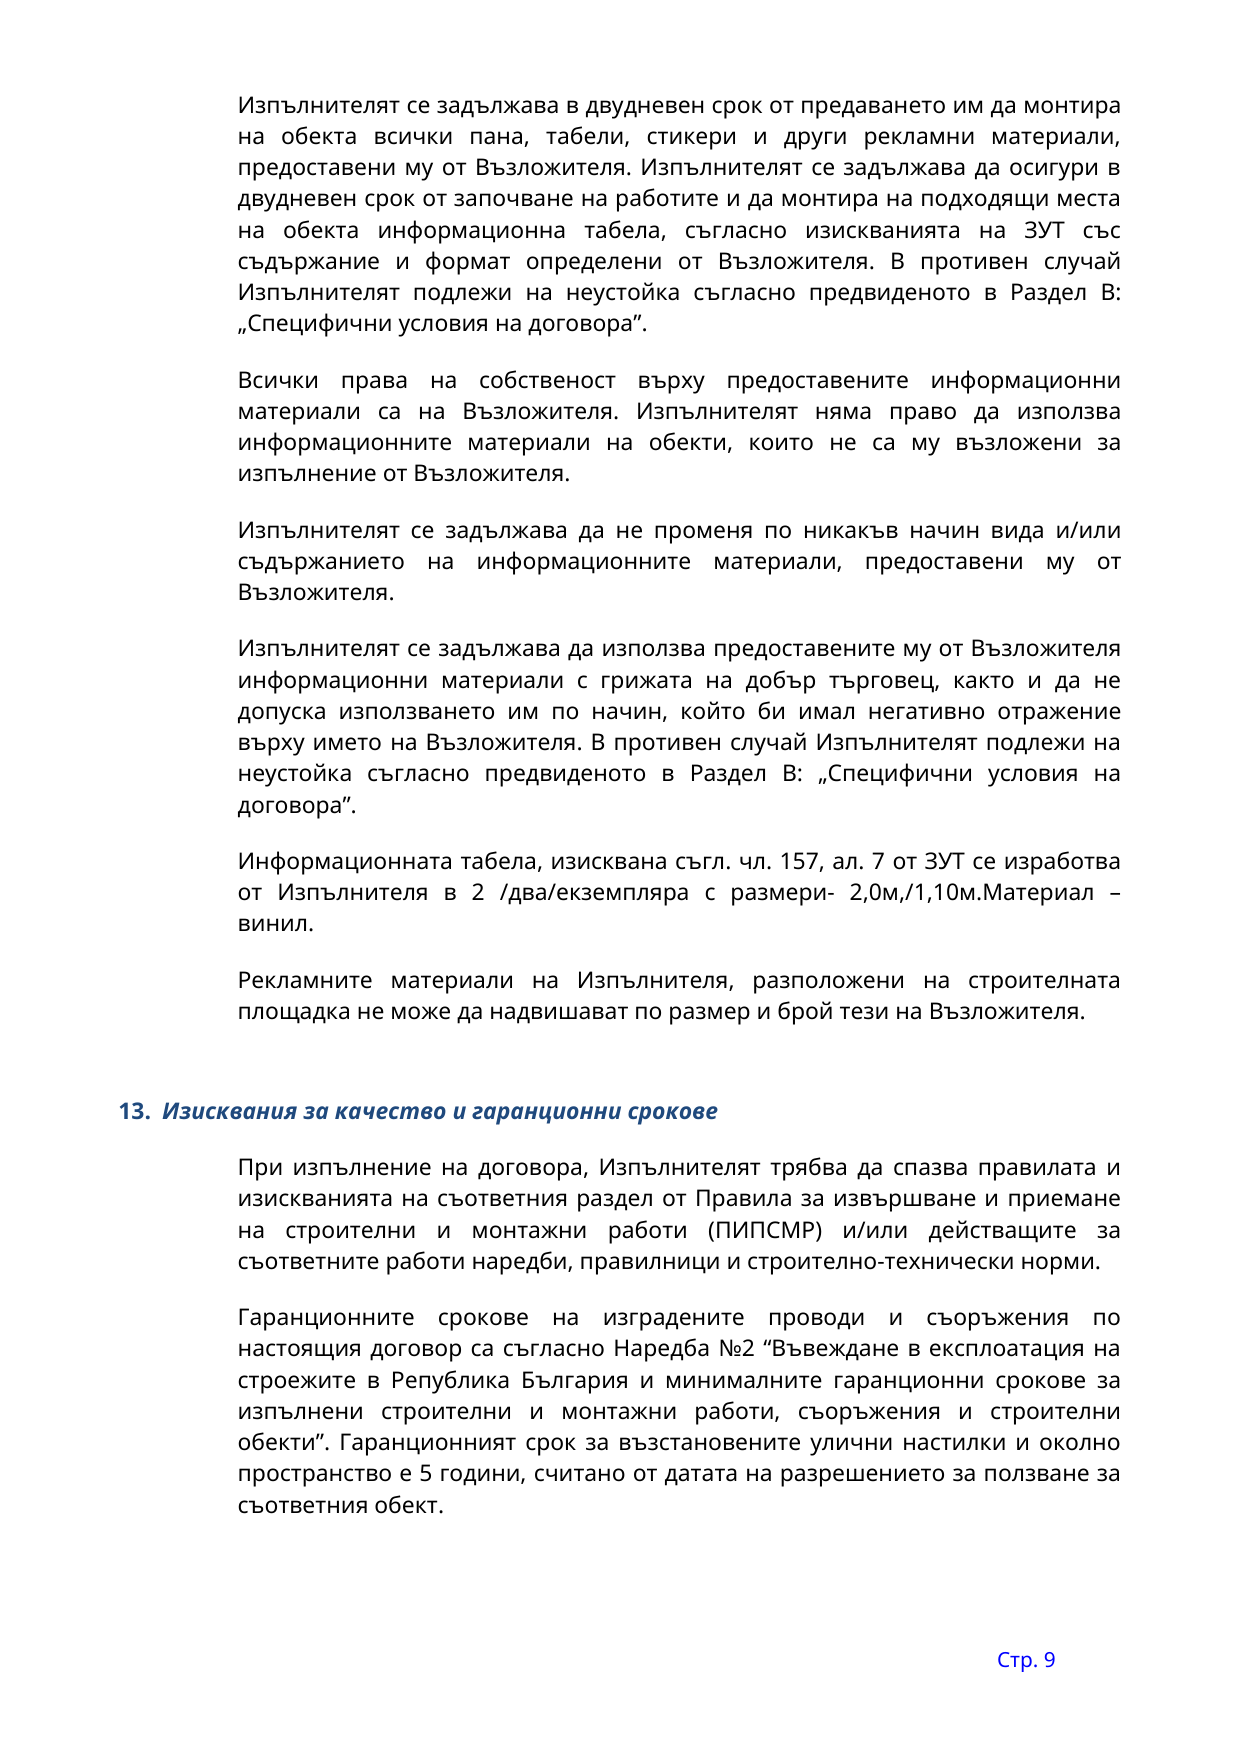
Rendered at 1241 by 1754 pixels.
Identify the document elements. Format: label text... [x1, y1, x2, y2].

list Изпълнителят се задължава да не променя по никакъв начин вида и/или съдържанието на информационните материали, предоставени му от Възложителя. [237, 514, 1122, 607]
list Изпълнителят се задължава в двудневен срок от предаването им да монтира на обекта всички пана, табели, стикери и други рекламни материали, предоставени му от Възложителя. Изпълнителят се задължава да осигури в двудневен срок от започване на работите и да монтира на подходящи места на обекта информационна табела, съгласно изискванията на ЗУТ със съдържание и формат определени от Възложителя. В противен случай Изпълнителят подлежи на неустойка съгласно предвиденото в Раздел В: „Специфични условия на договора”. [237, 89, 1122, 339]
list При изпълнение на договора, Изпълнителят трябва да спазва правилата и изискванията на съответния раздел от Правила за извършване и приемане на строителни и монтажни работи (ПИПСМР) и/или действащите за съответните работи наредби, правилници и строително-технически норми. [237, 1151, 1122, 1276]
list Информационната табела, изисквана съгл. чл. 157, ал. 7 от ЗУТ се изработва от Изпълнителя в 2 /два/екземпляра с размери- 2,0м,/1,10м.Материал – винил. [237, 845, 1122, 939]
list Всички права на собственост върху предоставените информационни материали са на Възложителя. Изпълнителят няма право да използва информационните материали на обекти, които не са му възложени за изпълнение от Възложителя. [237, 364, 1122, 489]
list Рекламните материали на Изпълнителя, разположени на строителната площадка не може да надвишават по размер и брой тези на Възложителя. [237, 964, 1122, 1026]
list Гаранционните срокове на изградените проводи и съоръжения по настоящия договор са съгласно Наредба №2 “Въвеждане в експлоатация на строежите в Република България и минималните гаранционни срокове за изпълнени строителни и монтажни работи, съоръжения и строителни обекти”. Гаранционният срок за възстановените улични настилки и околно пространство е 5 години, считано от датата на разрешението за ползване за съответния обект. [237, 1301, 1122, 1520]
list Изпълнителят се задължава да използва предоставените му от Възложителя информационни материали с грижата на добър търговец, както и да не допуска използването им по начин, който би имал негативно отражение върху името на Възложителя. В противен случай Изпълнителят подлежи на неустойка съгласно предвиденото в Раздел В: „Специфични условия на договора”. [237, 632, 1122, 820]
subtitle Изисквания за качество и гаранционни срокове [118, 1095, 1122, 1126]
